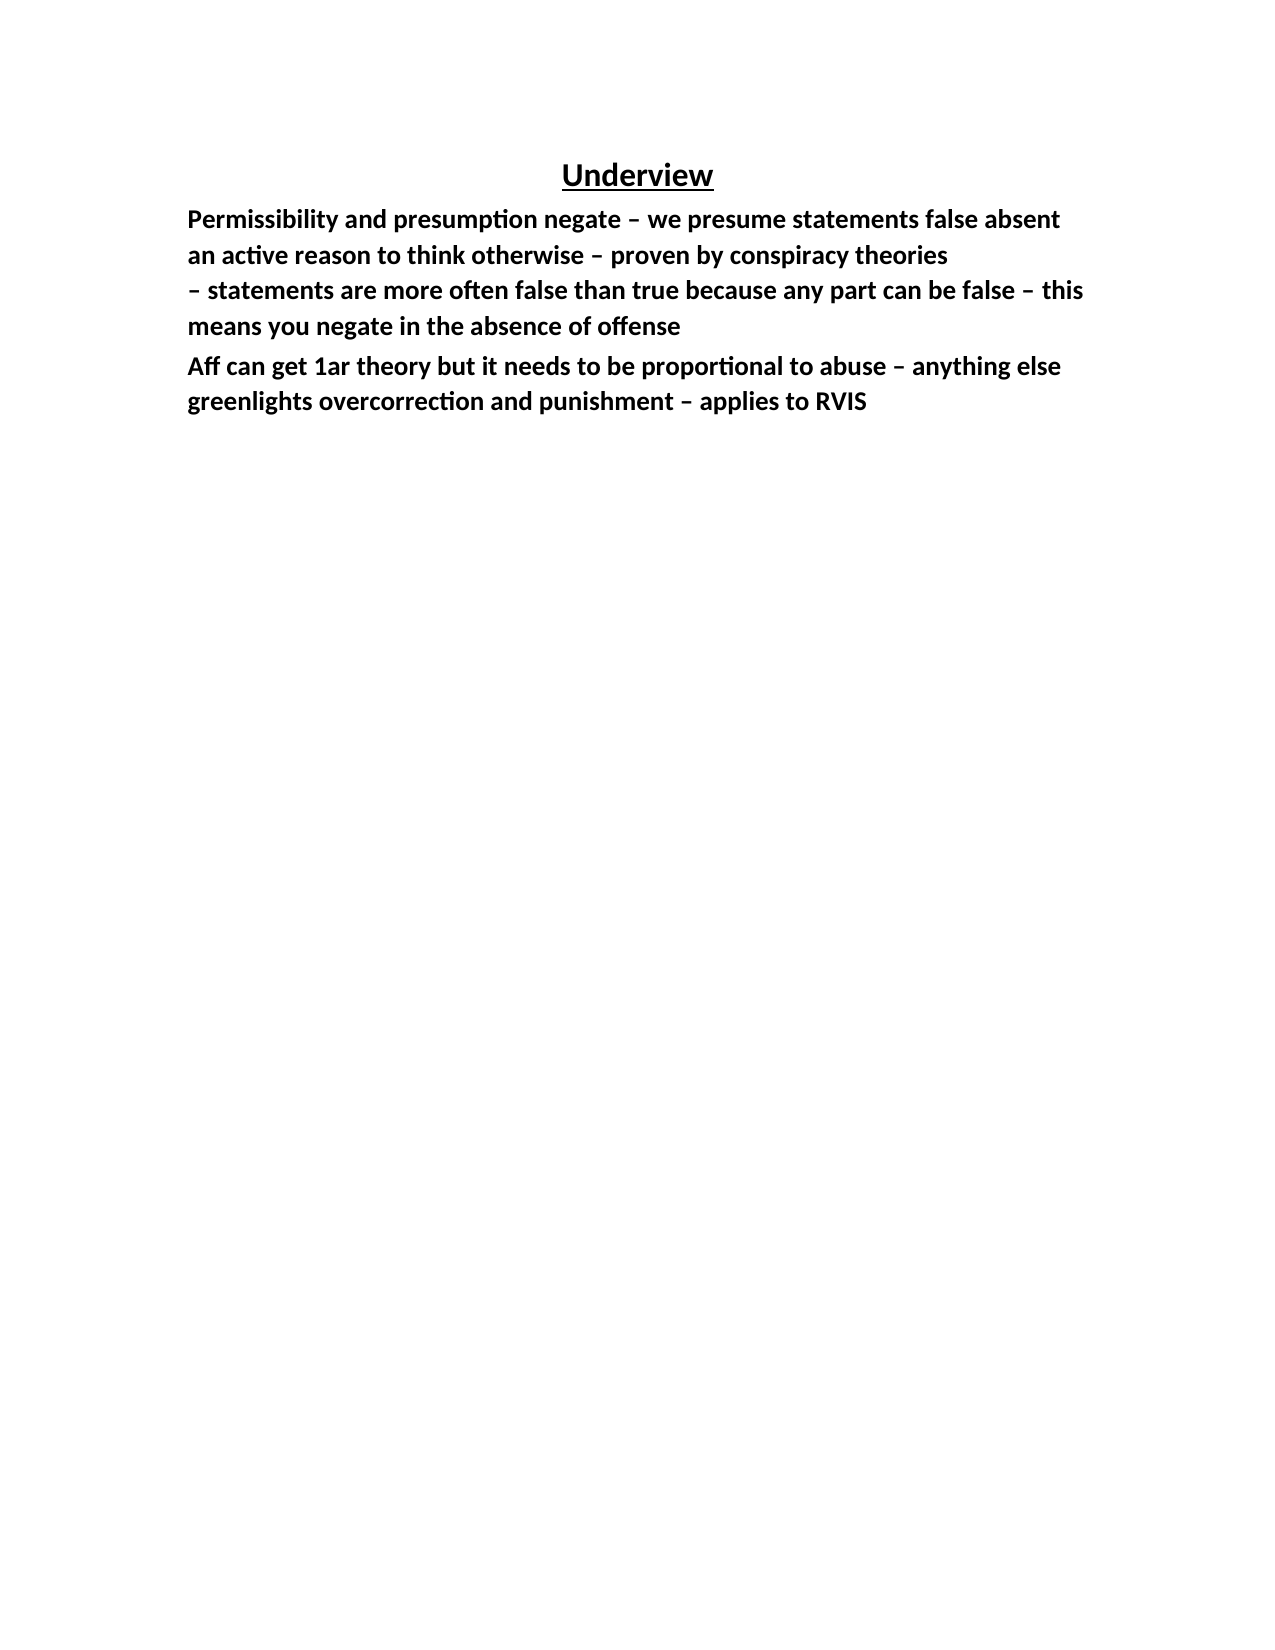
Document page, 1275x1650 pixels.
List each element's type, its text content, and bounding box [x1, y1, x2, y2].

subtitle Permissibility and presumption negate – we presume statements false absent an active reason to think otherwise – proven by conspiracy theories – statements are more often false than true because any part can be false – this means you negate in the absence of offense [187, 202, 1087, 342]
subtitle Aff can get 1ar theory but it needs to be proportional to abuse – anything else greenlights overcorrection and punishment – applies to RVIS [187, 349, 1087, 418]
subtitle Underview [187, 154, 1087, 195]
